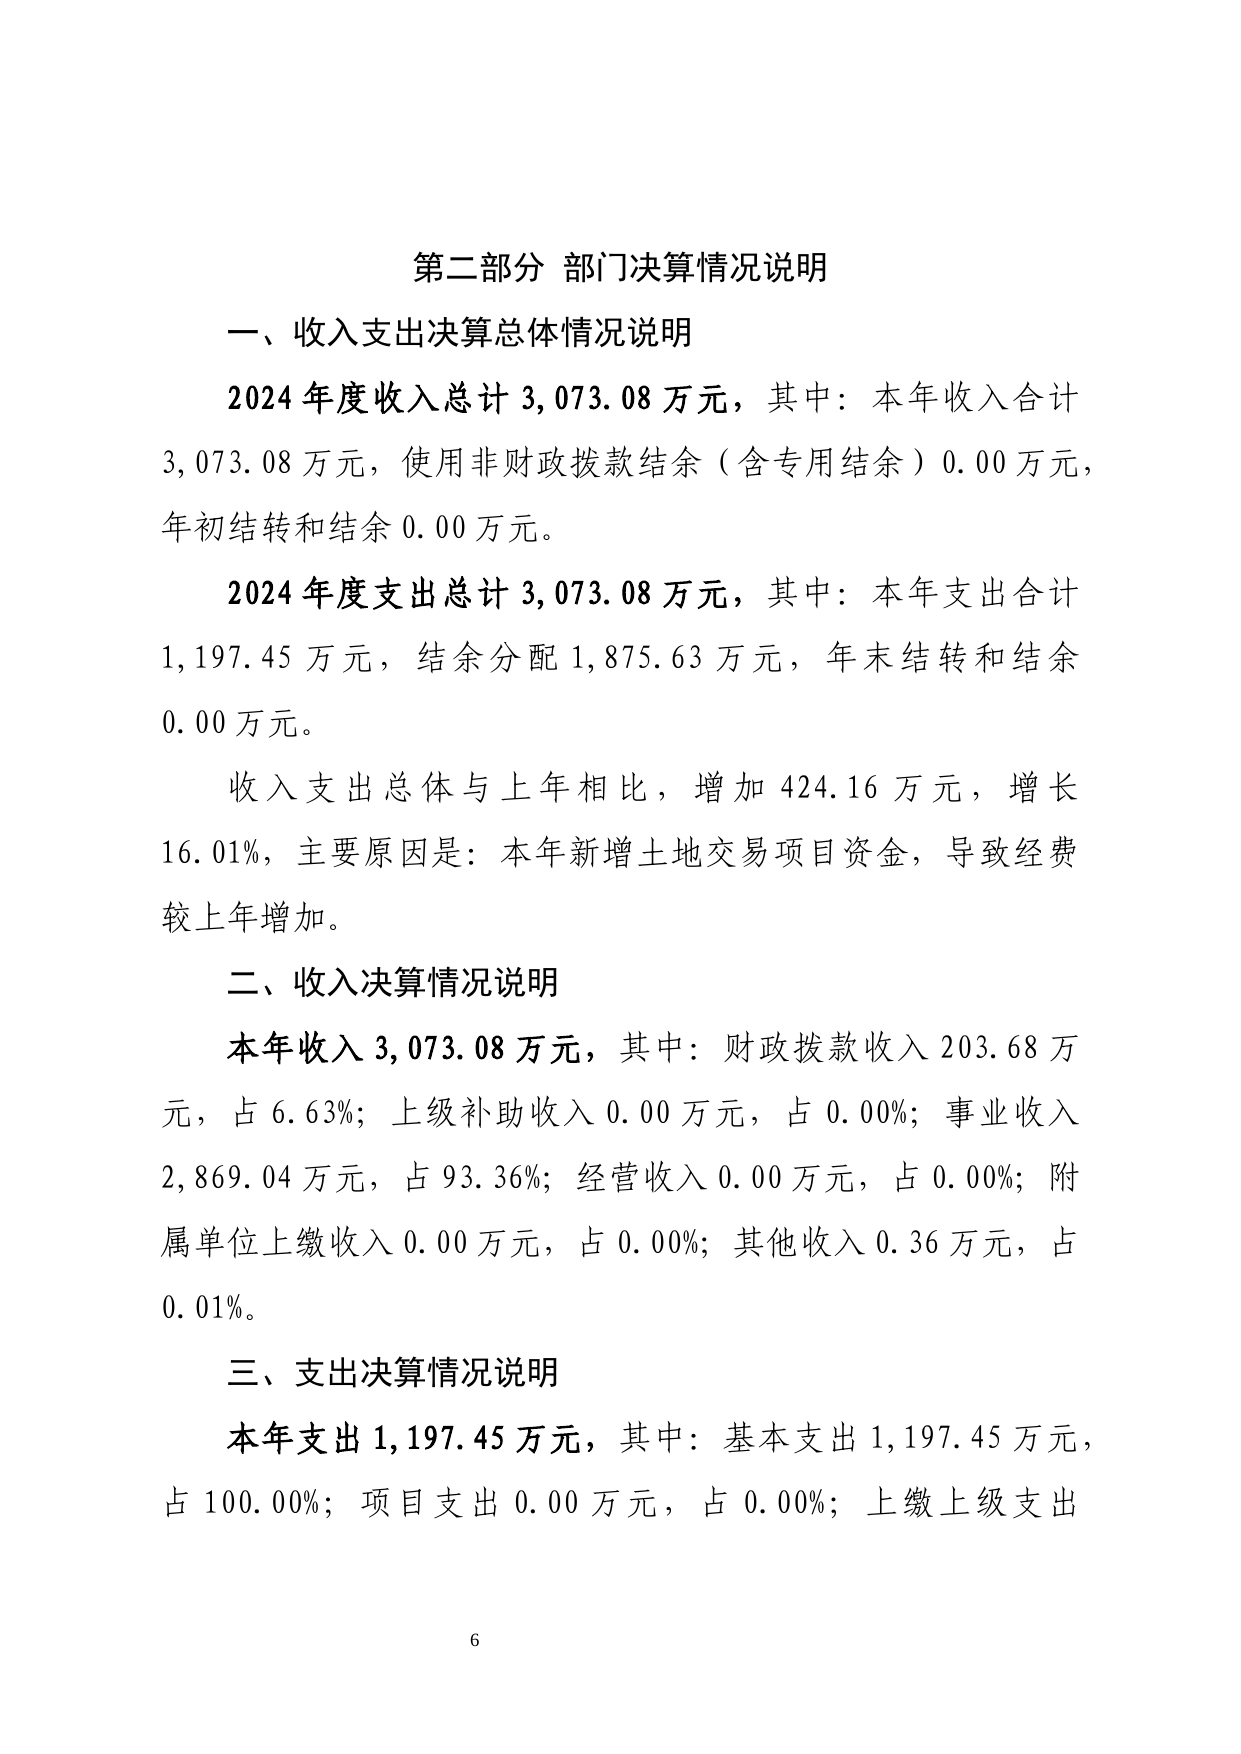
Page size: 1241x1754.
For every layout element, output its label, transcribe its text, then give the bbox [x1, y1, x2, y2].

text 收入支出总体与上年相比，增加424.16万元，增长16.01%，主要原因是：本年新增土地交易项目资金，导致经费较上年增加。 [159, 753, 1081, 948]
text 2024年度收入总计3,073.08万元，其中：本年收入合计3,073.08万元，使用非财政拨款结余（含专用结余）0.00万元，年初结转和结余0.00万元。 [159, 363, 1081, 558]
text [159, 1403, 1081, 1533]
text 第二部分 部门决算情况说明 [159, 233, 1081, 298]
text 三、支出决算情况说明 [159, 1338, 1081, 1403]
text 二、收入决算情况说明 [159, 948, 1081, 1013]
text 本年收入3,073.08万元，其中：财政拨款收入203.68万元，占6.63%；上级补助收入0.00万元，占0.00%；事业收入2,869.04万元，占93.36%；经营收入0.00万元，占0.00%；附属单位上缴收入0.00万元，占0.00%；其他收入0.36万元，占0.01%。 [159, 1013, 1081, 1338]
text 一、收入支出决算总体情况说明 [159, 298, 1081, 363]
text 2024年度支出总计3,073.08万元，其中：本年支出合计1,197.45万元，结余分配1,875.63万元，年末结转和结余0.00万元。 [159, 558, 1081, 753]
